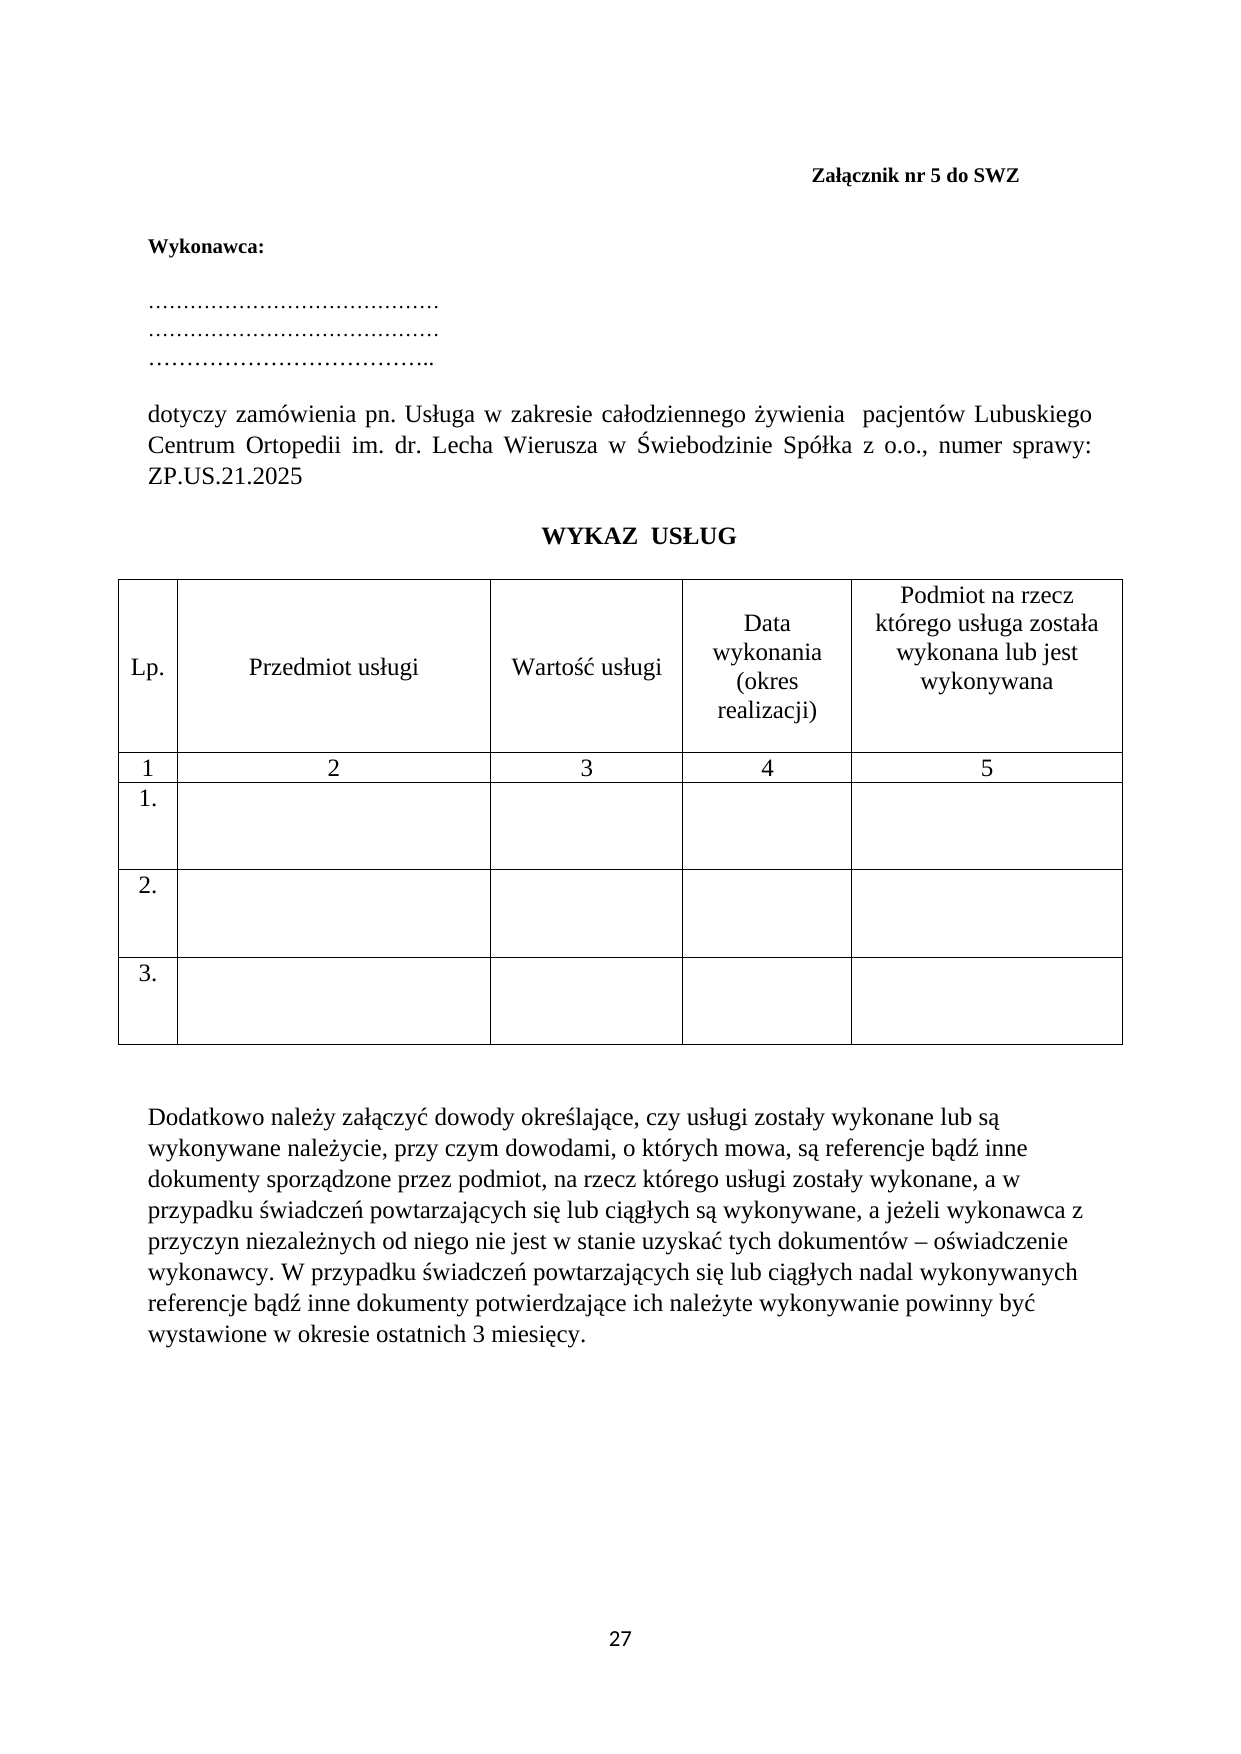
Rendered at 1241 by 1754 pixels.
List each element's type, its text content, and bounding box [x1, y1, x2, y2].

table_cell 2 [178, 753, 490, 782]
table_cell [491, 783, 682, 869]
table_header Lp. [119, 580, 177, 752]
text …………………………………… [148, 317, 1093, 341]
table_header Przedmiot usługi [178, 580, 490, 752]
table_cell 4 [683, 753, 851, 782]
table_cell 1. [119, 783, 177, 869]
text dotyczy zamówienia pn. Usługa w zakresie całodziennego żywienia pacjentów Lubuskiego Centrum Ortopedii im. dr. Lecha Wierusza w Świebodzinie Spółka z o.o., numer sprawy: ZP.US.21.2025 [148, 399, 1093, 490]
table_cell [683, 870, 851, 957]
table_cell 2. [119, 870, 177, 957]
text Załącznik nr 5 do SWZ [811, 162, 1093, 187]
table_cell [852, 783, 1122, 869]
table_cell 3 [491, 753, 682, 782]
table_cell [852, 870, 1122, 957]
table_cell 3. [119, 958, 177, 1044]
table_cell [178, 870, 490, 957]
table_cell [683, 783, 851, 869]
table_header Podmiot na rzecz którego usługa została wykonana lub jest wykonywana [852, 580, 1122, 752]
table_cell [852, 958, 1122, 1044]
table_header Wartość usługi [491, 580, 682, 752]
table_cell 1 [119, 753, 177, 782]
table_cell 5 [852, 753, 1122, 782]
text ……………………………….. [148, 344, 1093, 371]
text Wykonawca: [148, 234, 1093, 258]
table_cell [178, 958, 490, 1044]
table_cell [178, 783, 490, 869]
table_cell [491, 958, 682, 1044]
table_cell [491, 870, 682, 957]
text Dodatkowo należy załączyć dowody określające, czy usługi zostały wykonane lub są wykonywane należycie, przy czym dowodami, o których mowa, są referencje bądź inne dokumenty sporządzone przez podmiot, na rzecz którego usługi zostały wykonane, a w przypadku świadczeń powtarzających się lub ciągłych są wykonywane, a jeżeli wykonawca z przyczyn niezależnych od niego nie jest w stanie uzyskać tych dokumentów – oświadczenie wykonawcy. W przypadku świadczeń powtarzających się lub ciągłych nadal wykonywanych referencje bądź inne dokumenty potwierdzające ich należyte wykonywanie powinny być wystawione w okresie ostatnich 3 miesięcy. [148, 1102, 1093, 1348]
table_header Data wykonania (okres realizacji) [683, 580, 851, 752]
text …………………………………… [148, 289, 1093, 313]
table_cell [683, 958, 851, 1044]
text WYKAZ USŁUG [185, 521, 1093, 550]
